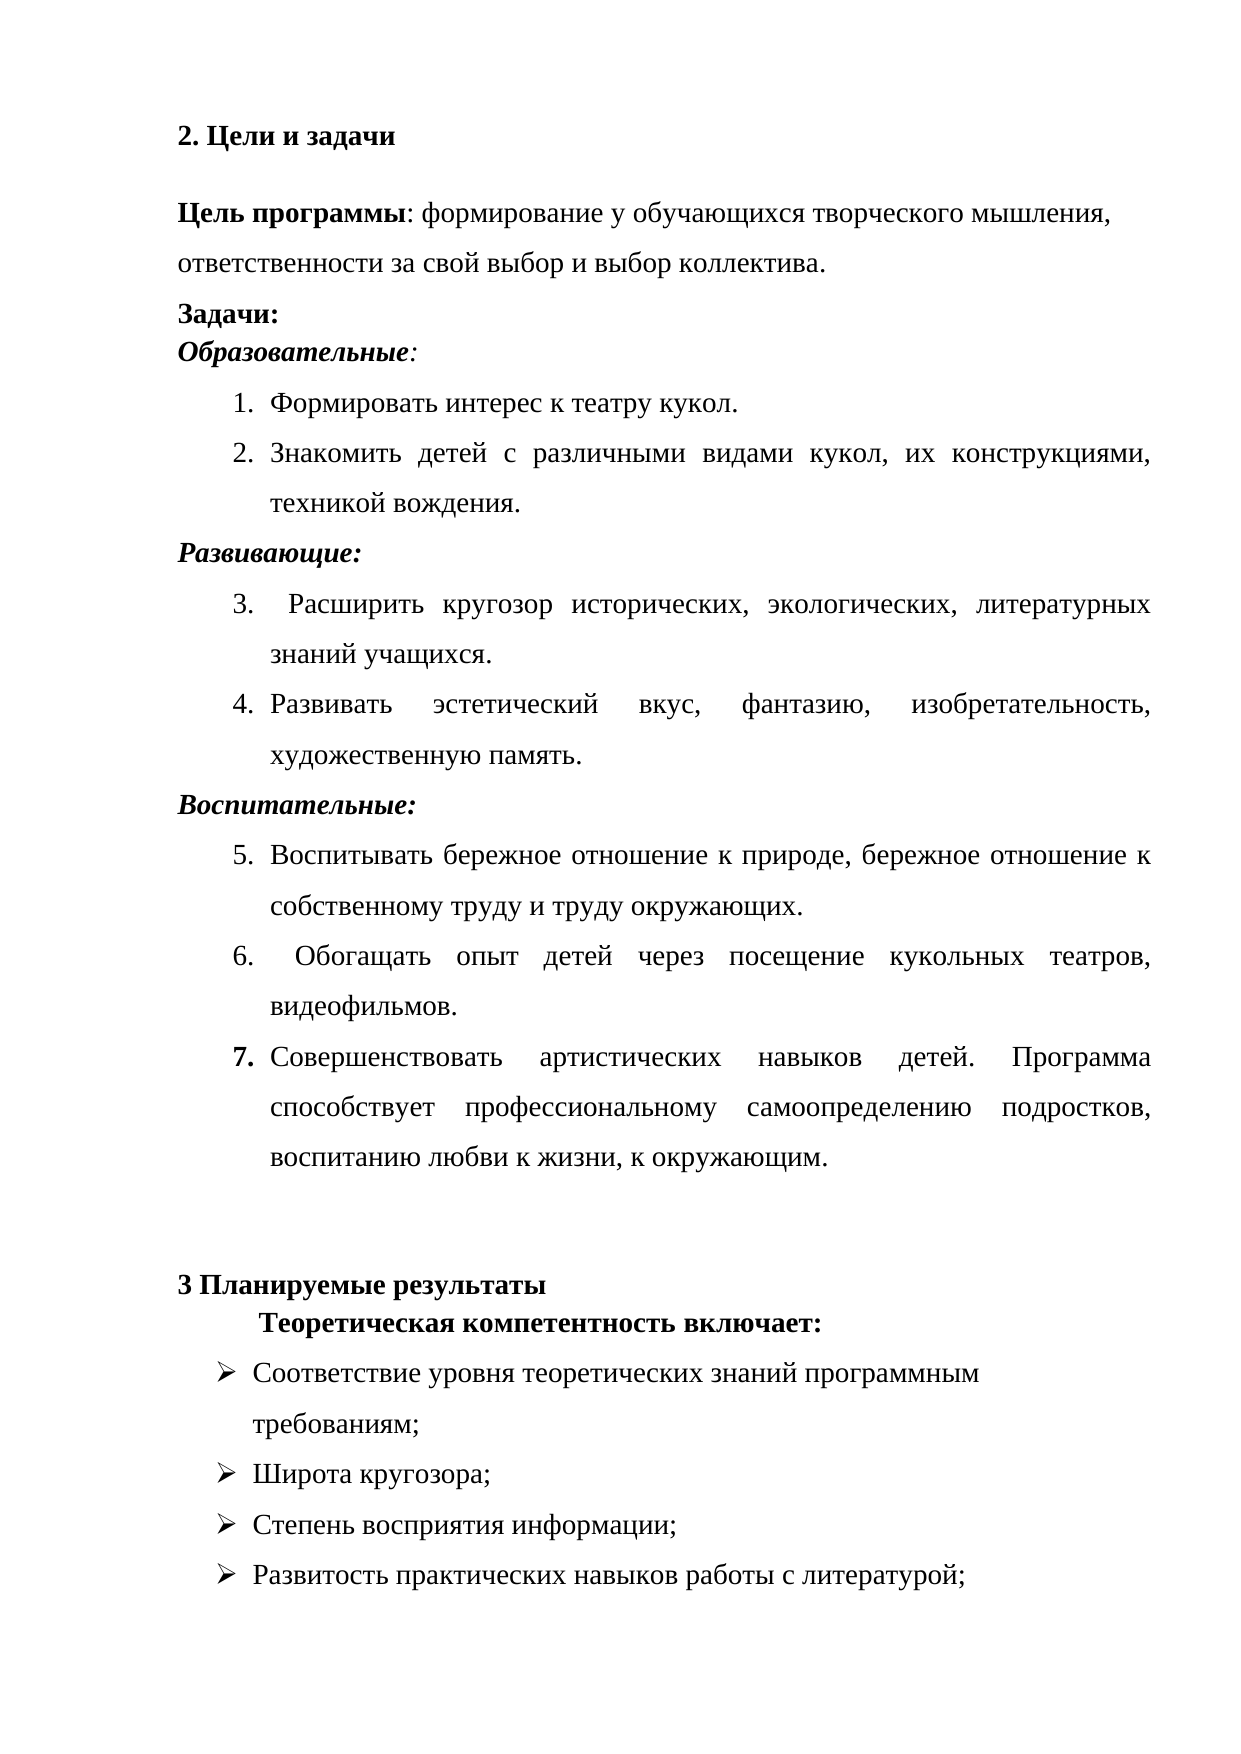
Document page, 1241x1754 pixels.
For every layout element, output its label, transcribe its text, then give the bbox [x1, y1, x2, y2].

list Соответствие уровня теоретических знаний программным требованиям; [215, 1356, 1152, 1439]
list Широта кругозора; [215, 1456, 1152, 1490]
text Задачи: [177, 296, 1152, 329]
text Образовательные: [177, 334, 1166, 368]
list Развитость практических навыков работы с литературой; [215, 1557, 1152, 1591]
text Теоретическая компетентность включает: [177, 1305, 1152, 1339]
list Знакомить детей с различными видами кукол, их конструкциями, техникой вождения. [232, 435, 1152, 519]
text 2. Цели и задачи [177, 118, 1152, 152]
list Развивать эстетический вкус, фантазию, изобретательность, художественную память. [232, 687, 1152, 770]
list Совершенствовать артистических навыков детей. Программа способствует профессиональному самоопределению подростков, воспитанию любви к жизни, к окружающим. [232, 1039, 1152, 1173]
list Обогащать опыт детей через посещение кукольных театров, видеофильмов. [232, 938, 1152, 1022]
list Формировать интерес к театру кукол. [232, 385, 1152, 418]
text Цель программы: формирование у обучающихся творческого мышления, ответственности за свой выбор и выбор коллектива. [177, 195, 1152, 279]
text Развивающие: [177, 536, 1152, 569]
list Степень восприятия информации; [215, 1507, 1152, 1540]
list Расширить кругозор исторических, экологических, литературных знаний учащихся. [232, 586, 1152, 670]
list Воспитывать бережное отношение к природе, бережное отношение к собственному труду и труду окружающих. [232, 837, 1152, 921]
text Воспитательные: [177, 787, 1152, 821]
text 3 Планируемые результаты [177, 1267, 1152, 1300]
